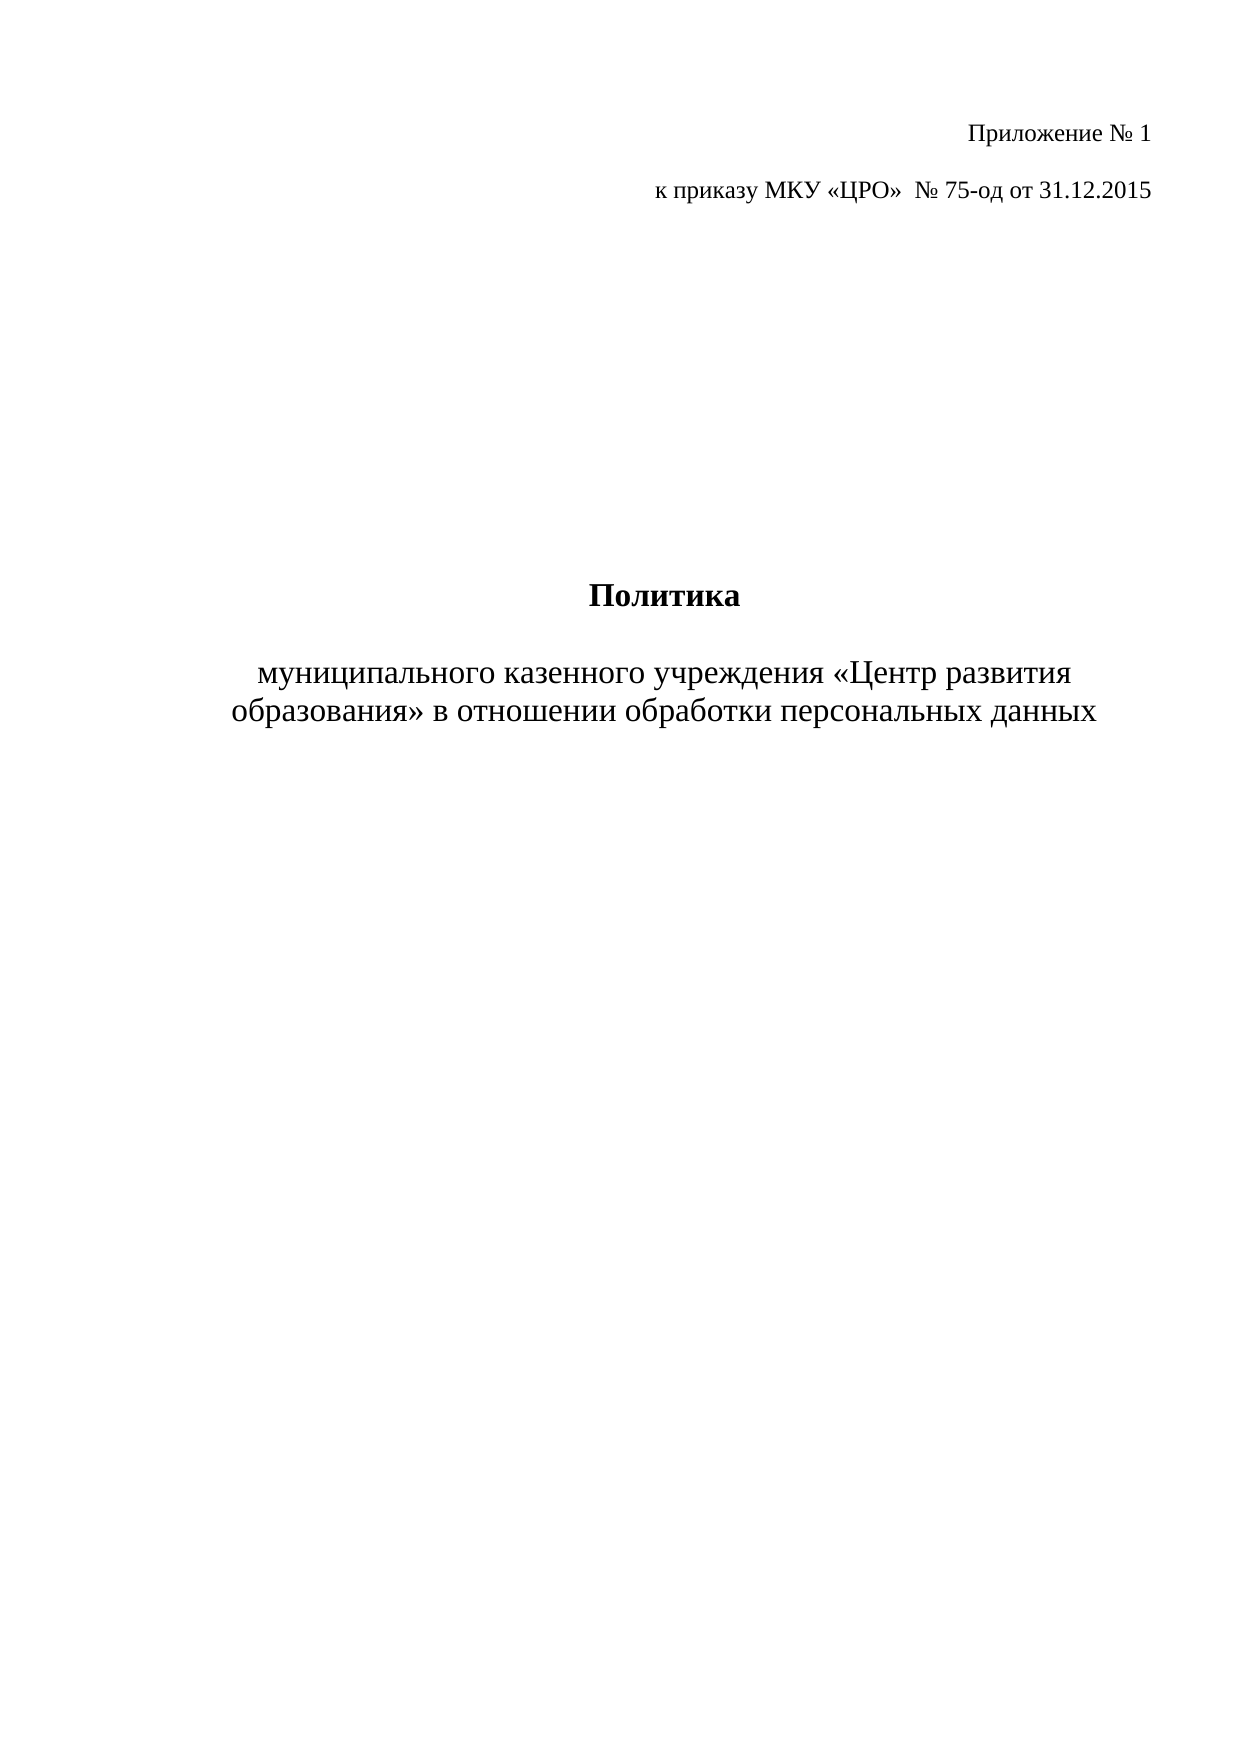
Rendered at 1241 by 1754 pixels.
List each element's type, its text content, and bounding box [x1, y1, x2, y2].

table_cell Политика муниципального казенного учреждения «Центр развития образования» в отношении обработки персональных данных [166, 575, 1163, 856]
table_header Приложение № 1 к приказу МКУ «ЦРО» № 75-од от 31.12.2015 [166, 118, 1163, 575]
